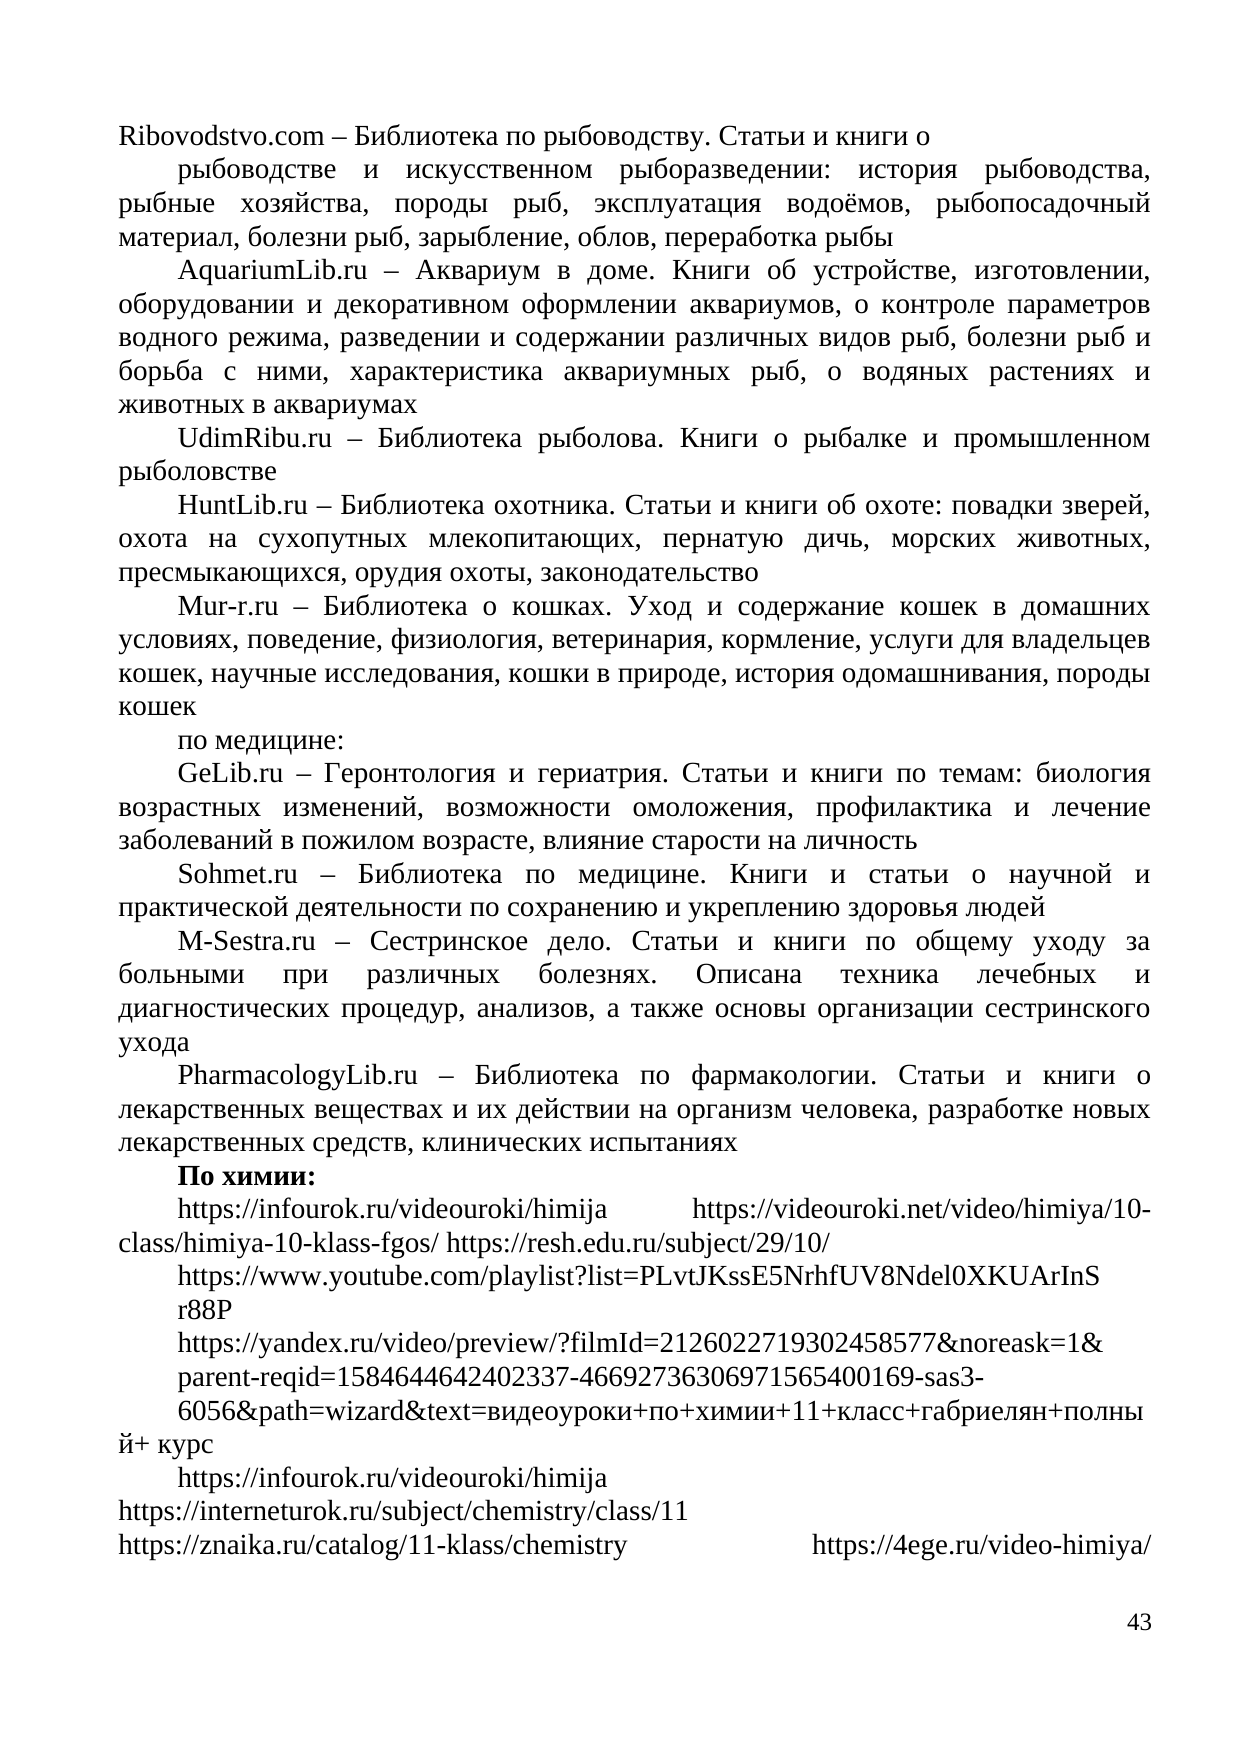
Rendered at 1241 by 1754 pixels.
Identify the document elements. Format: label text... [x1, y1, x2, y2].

text https://yandex.ru/video/preview/?filmId=2126022719302458577&noreask=1& [118, 1326, 1152, 1359]
text https://infourok.ru/videouroki/himija https://videouroki.net/video/himiya/10-class/himiya-10-klass-fgos/ https://resh.edu.ru/subject/29/10/ [118, 1191, 1152, 1258]
text По химии: [118, 1158, 1152, 1191]
text parent-reqid=1584644642402337-46692736306971565400169-sas3- [118, 1359, 1152, 1393]
text Mur-r.ru – Библиотека о кошках. Уход и содержание кошек в домашних условиях, поведение, физиология, ветеринария, кормление, услуги для владельцев кошек, научные исследования, кошки в природе, история одомашнивания, породы кошек [118, 588, 1152, 722]
text GeLib.ru – Геронтология и гериатрия. Статьи и книги по темам: биология возрастных изменений, возможности омоложения, профилактика и лечение заболеваний в пожилом возрасте, влияние старости на личность [118, 755, 1152, 856]
text рыбоводстве и искусственном рыборазведении: история рыбоводства, рыбные хозяйства, породы рыб, эксплуатация водоёмов, рыбопосадочный материал, болезни рыб, зарыбление, облов, переработка рыбы [118, 152, 1152, 252]
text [118, 1460, 1152, 1560]
text M-Sestra.ru – Сестринское дело. Статьи и книги по общему уходу за больными при различных болезнях. Описана техника лечебных и диагностических процедур, анализов, а также основы организации сестринского ухода [118, 923, 1152, 1057]
text 6056&path=wizard&text=видеоуроки+по+химии+11+класс+габриелян+полный+ курс [118, 1393, 1152, 1460]
text Sohmet.ru – Библиотека по медицине. Книги и статьи о научной и практической деятельности по сохранению и укреплению здоровья людей [118, 856, 1152, 923]
text AquariumLib.ru – Аквариум в доме. Книги об устройстве, изготовлении, оборудовании и декоративном оформлении аквариумов, о контроле параметров водного режима, разведении и содержании различных видов рыб, болезни рыб и борьба с ними, характеристика аквариумных рыб, о водяных растениях и животных в аквариумах [118, 252, 1152, 420]
text по медицине: [118, 722, 1152, 755]
text https://www.youtube.com/playlist?list=PLvtJKssE5NrhfUV8Ndel0XKUArInS [118, 1258, 1152, 1292]
text HuntLib.ru – Библиотека охотника. Статьи и книги об охоте: повадки зверей, охота на сухопутных млекопитающих, пернатую дичь, морских животных, пресмыкающихся, орудия охоты, законодательство [118, 487, 1152, 588]
text UdimRibu.ru – Библиотека рыболова. Книги о рыбалке и промышленном рыболовстве [118, 420, 1152, 487]
text r88P [118, 1292, 1152, 1326]
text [118, 118, 1152, 152]
text PharmacologyLib.ru – Библиотека по фармакологии. Статьи и книги о лекарственных веществах и их действии на организм человека, разработке новых лекарственных средств, клинических испытаниях [118, 1057, 1152, 1158]
